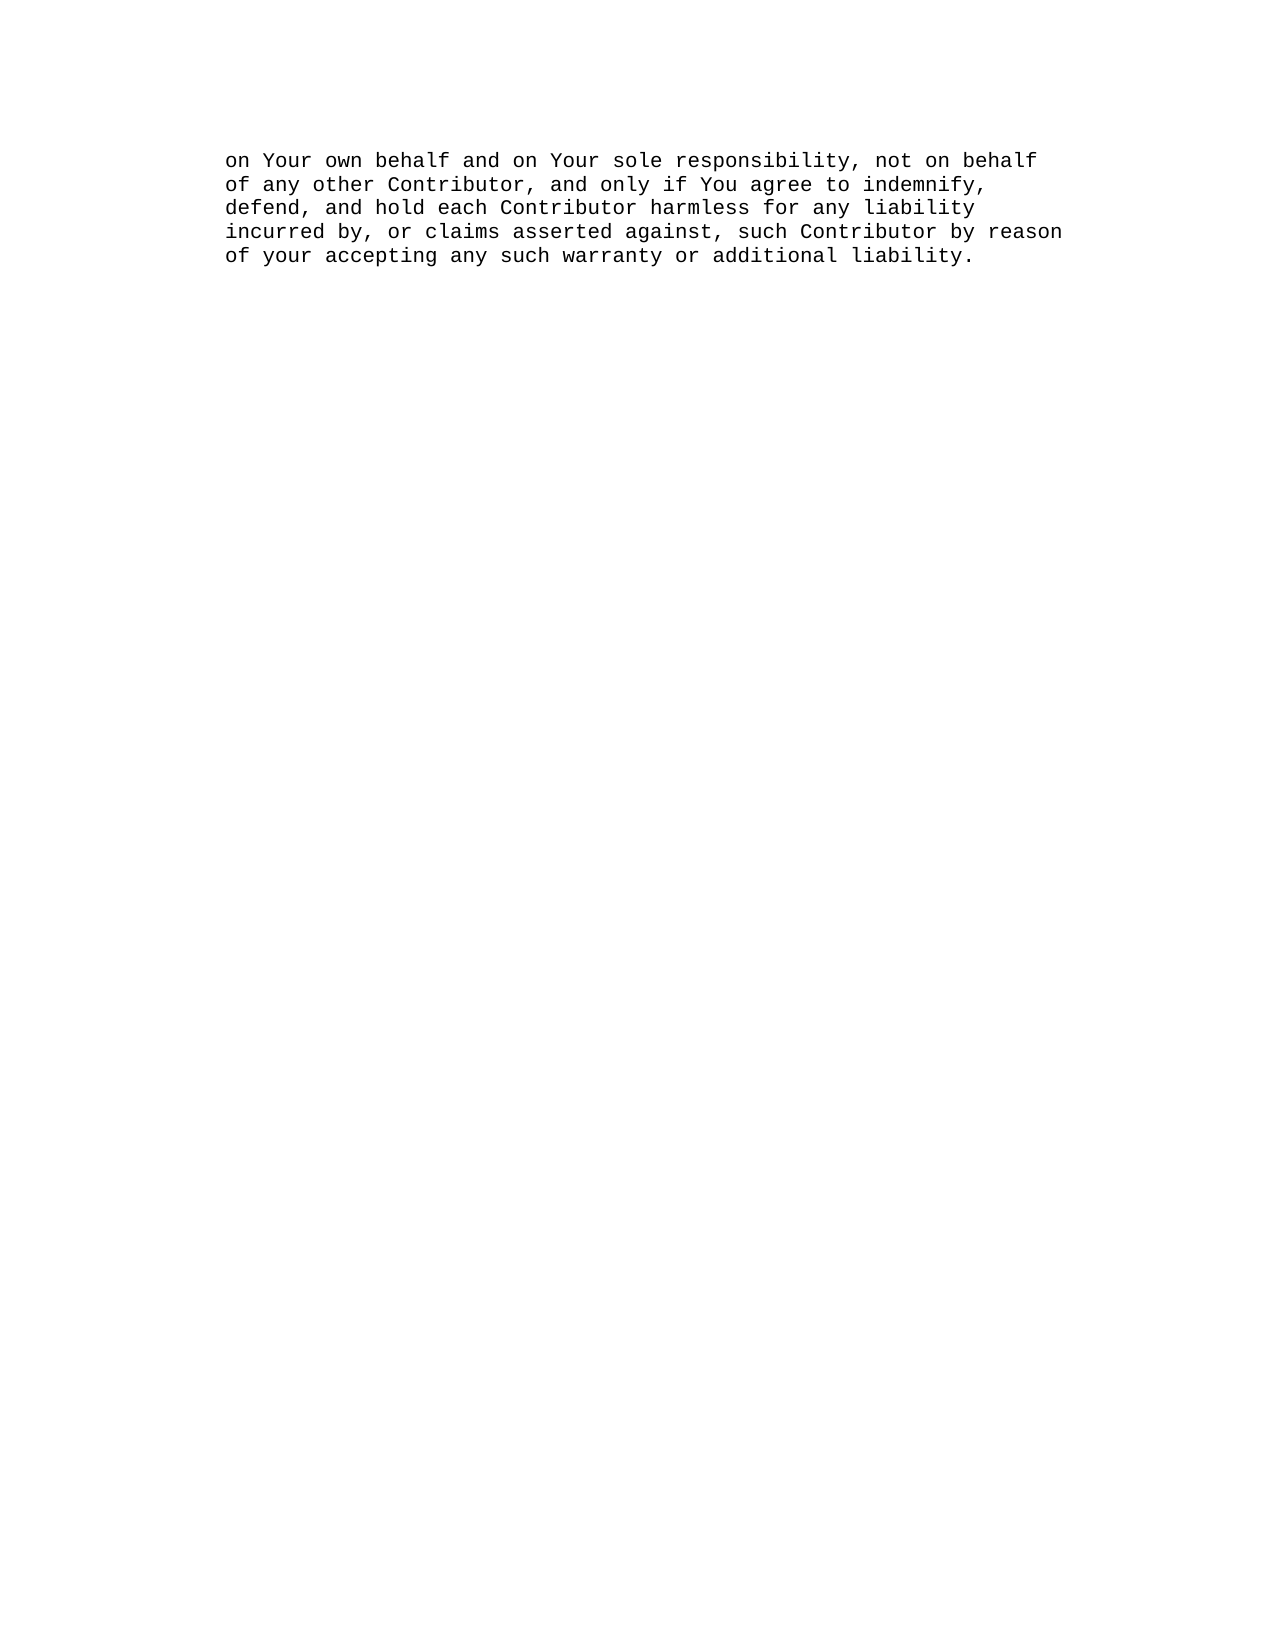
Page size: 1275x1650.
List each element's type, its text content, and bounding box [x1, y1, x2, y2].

text of your accepting any such warranty or additional liability. [150, 244, 1125, 268]
text defend, and hold each Contributor harmless for any liability [150, 197, 1125, 221]
text on Your own behalf and on Your sole responsibility, not on behalf [150, 150, 1125, 174]
text incurred by, or claims asserted against, such Contributor by reason [150, 221, 1125, 244]
text of any other Contributor, and only if You agree to indemnify, [150, 174, 1125, 197]
